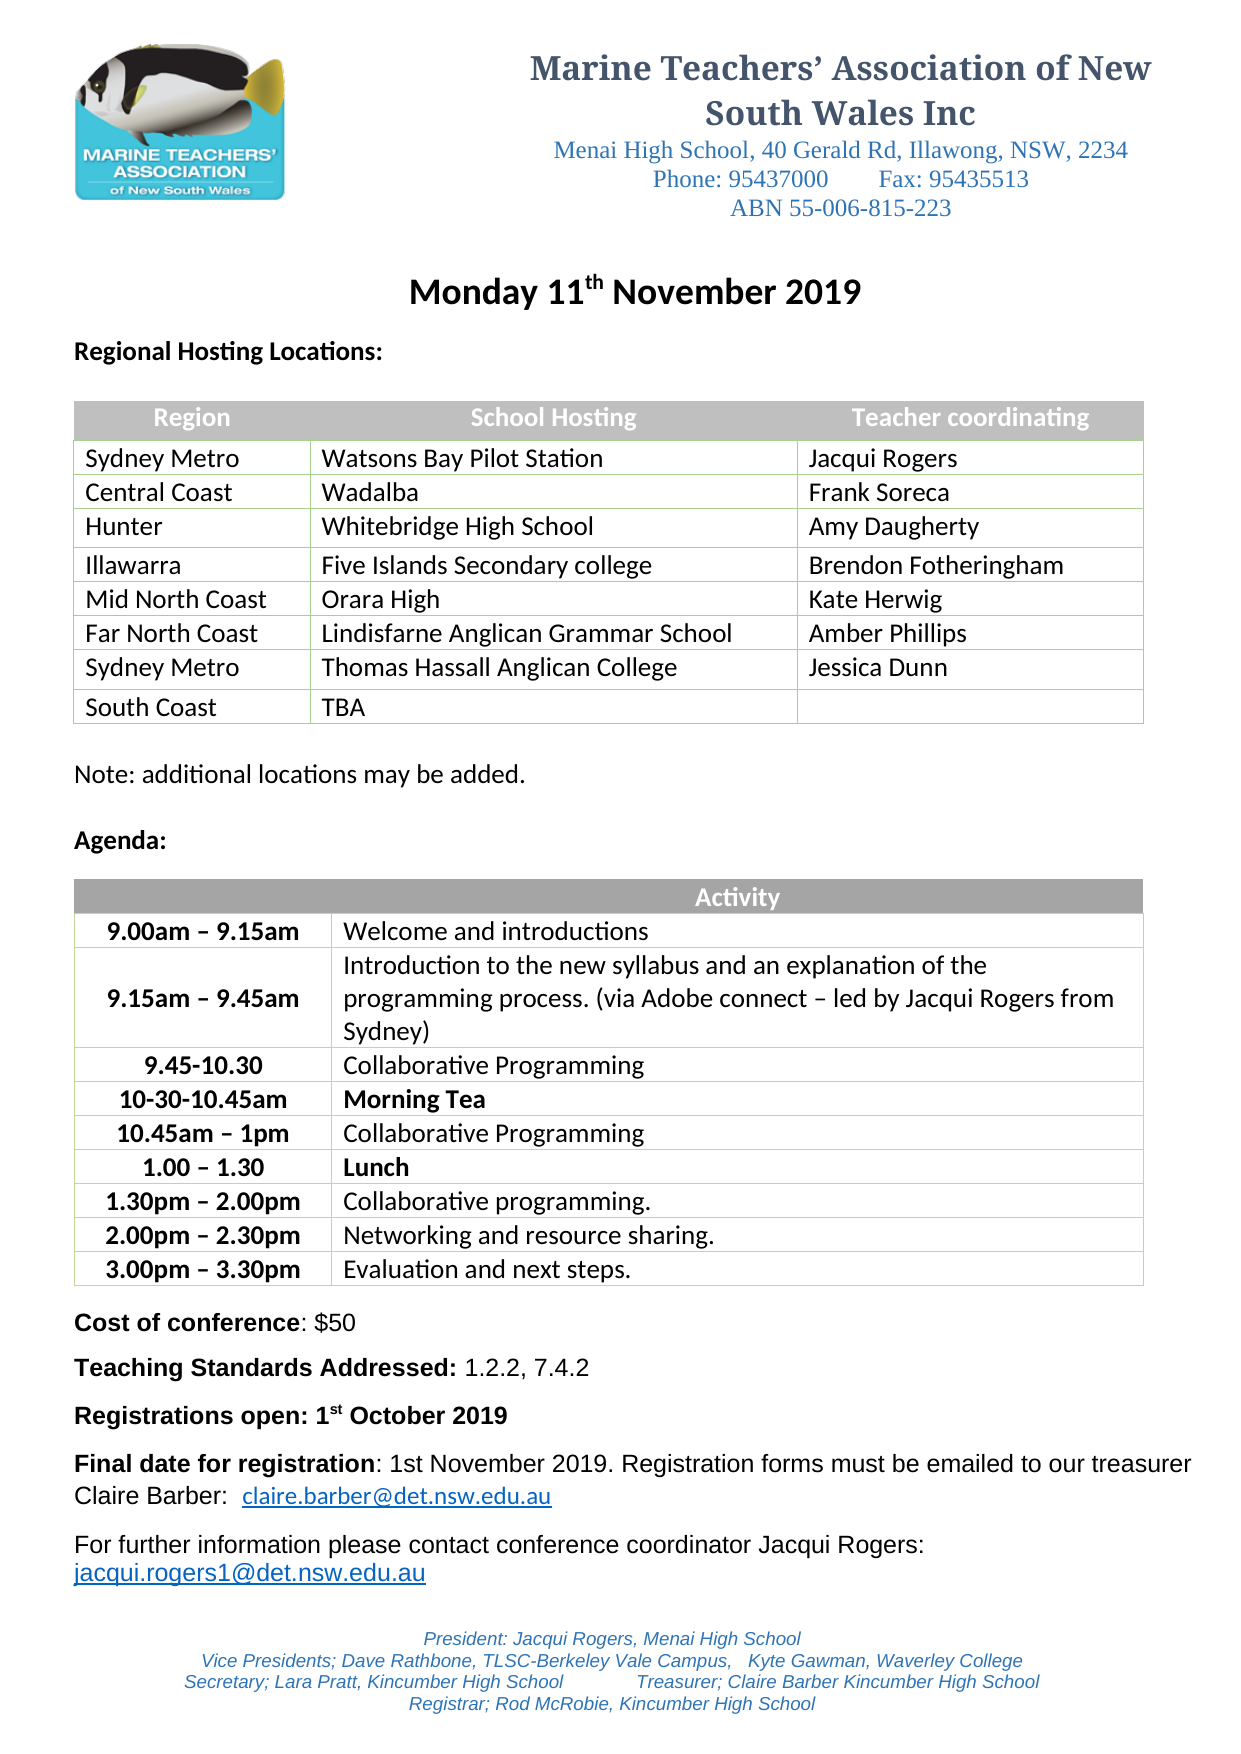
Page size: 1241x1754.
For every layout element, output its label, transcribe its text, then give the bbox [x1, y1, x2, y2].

table_cell 9.45-10.30 [75, 1048, 331, 1081]
table_cell Central Coast [74, 475, 310, 508]
table_cell 1.30pm – 2.00pm [75, 1184, 331, 1217]
table_cell Hunter [74, 509, 310, 547]
table_cell Amy Daugherty [798, 509, 1143, 547]
table_cell 2.00pm – 2.30pm [75, 1218, 331, 1251]
table_cell [798, 690, 1143, 723]
text Regional Hosting Locations: [74, 334, 1196, 367]
table_cell 9.00am – 9.15am [75, 914, 331, 947]
table_cell 10.45am – 1pm [75, 1116, 331, 1149]
text Registrations open: 1st October 2019 [74, 1401, 1196, 1430]
table_cell Illawarra [74, 548, 310, 581]
table_header [75, 880, 332, 913]
text Note: additional locations may be added. [74, 757, 1196, 790]
table_cell Far North Coast [74, 616, 310, 649]
table_cell Lindisfarne Anglican Grammar School [311, 616, 797, 649]
text Agenda: [74, 823, 1196, 856]
table_cell Watsons Bay Pilot Station [311, 441, 797, 474]
table_cell Sydney Metro [74, 441, 310, 474]
table_cell Lunch [332, 1150, 1143, 1183]
table_cell Amber Phillips [798, 616, 1143, 649]
table_cell TBA [311, 690, 797, 723]
table_cell Orara High [311, 582, 797, 615]
table_cell Welcome and introductions [332, 914, 1143, 947]
text Registrar; Rod McRobie, Kincumber High School [29, 1692, 1196, 1714]
text For further information please contact conference coordinator Jacqui Rogers: jacqui.rogers1@det.nsw.edu.au [74, 1529, 1196, 1587]
table_cell Brendon Fotheringham [798, 548, 1143, 581]
table_cell Morning Tea [332, 1082, 1143, 1115]
table_cell 10-30-10.45am [75, 1082, 331, 1115]
table_cell Wadalba [311, 475, 797, 508]
table_cell Collaborative Programming [332, 1048, 1143, 1081]
text ABN 55-006-815-223 [251, 193, 1196, 221]
table_cell Jacqui Rogers [798, 441, 1143, 474]
text Cost of conference: $50 [74, 1308, 1196, 1337]
table_cell Five Islands Secondary college [311, 548, 797, 581]
table_cell Collaborative programming. [332, 1184, 1143, 1217]
table_cell Evaluation and next steps. [332, 1252, 1143, 1285]
text Teaching Standards Addressed: 1.2.2, 7.4.2 [74, 1353, 1196, 1382]
text Vice Presidents; Dave Rathbone, TLSC-Berkeley Vale Campus, Kyte Gawman, Waverley College [29, 1649, 1196, 1671]
table_cell Mid North Coast [74, 582, 310, 615]
table_header School Hosting [310, 401, 797, 440]
table_cell Jessica Dunn [798, 650, 1143, 689]
text Final date for registration: 1st November 2019. Registration forms must be emailed to our treasurer Claire Barber: claire.barber@det.nsw.edu.au [74, 1449, 1196, 1511]
table_header Activity [332, 880, 1143, 913]
table_cell Frank Soreca [798, 475, 1143, 508]
table_header Teacher coordinating [797, 401, 1144, 440]
text Marine Teachers’ Association of New South Wales Inc [290, 44, 1196, 135]
text Phone: 95437000 Fax: 95435513 [290, 164, 1196, 193]
table_cell 1.00 – 1.30 [75, 1150, 331, 1183]
table_cell Thomas Hassall Anglican College [311, 650, 797, 689]
table_cell Collaborative Programming [332, 1116, 1143, 1149]
table_cell 3.00pm – 3.30pm [75, 1252, 331, 1285]
table_cell South Coast [74, 690, 310, 723]
text President: Jacqui Rogers, Menai High School [29, 1628, 1196, 1649]
text Monday 11th November 2019 [74, 268, 1196, 314]
text Menai High School, 40 Gerald Rd, Illawong, NSW, 2234 [290, 135, 1196, 164]
text Secretary; Lara Pratt, Kincumber High School Treasurer; Claire Barber Kincumber High School [29, 1671, 1196, 1692]
table_cell Sydney Metro [74, 650, 310, 689]
table_header Region [74, 401, 310, 440]
table_cell Networking and resource sharing. [332, 1218, 1143, 1251]
table_cell Kate Herwig [798, 582, 1143, 615]
table_cell 9.15am – 9.45am [75, 948, 331, 1047]
table_cell Whitebridge High School [311, 509, 797, 547]
picture [73, 44, 290, 201]
table_cell Introduction to the new syllabus and an explanation of the programming process. (via Adobe connect – led by Jacqui Rogers from Sydney) [332, 948, 1143, 1047]
